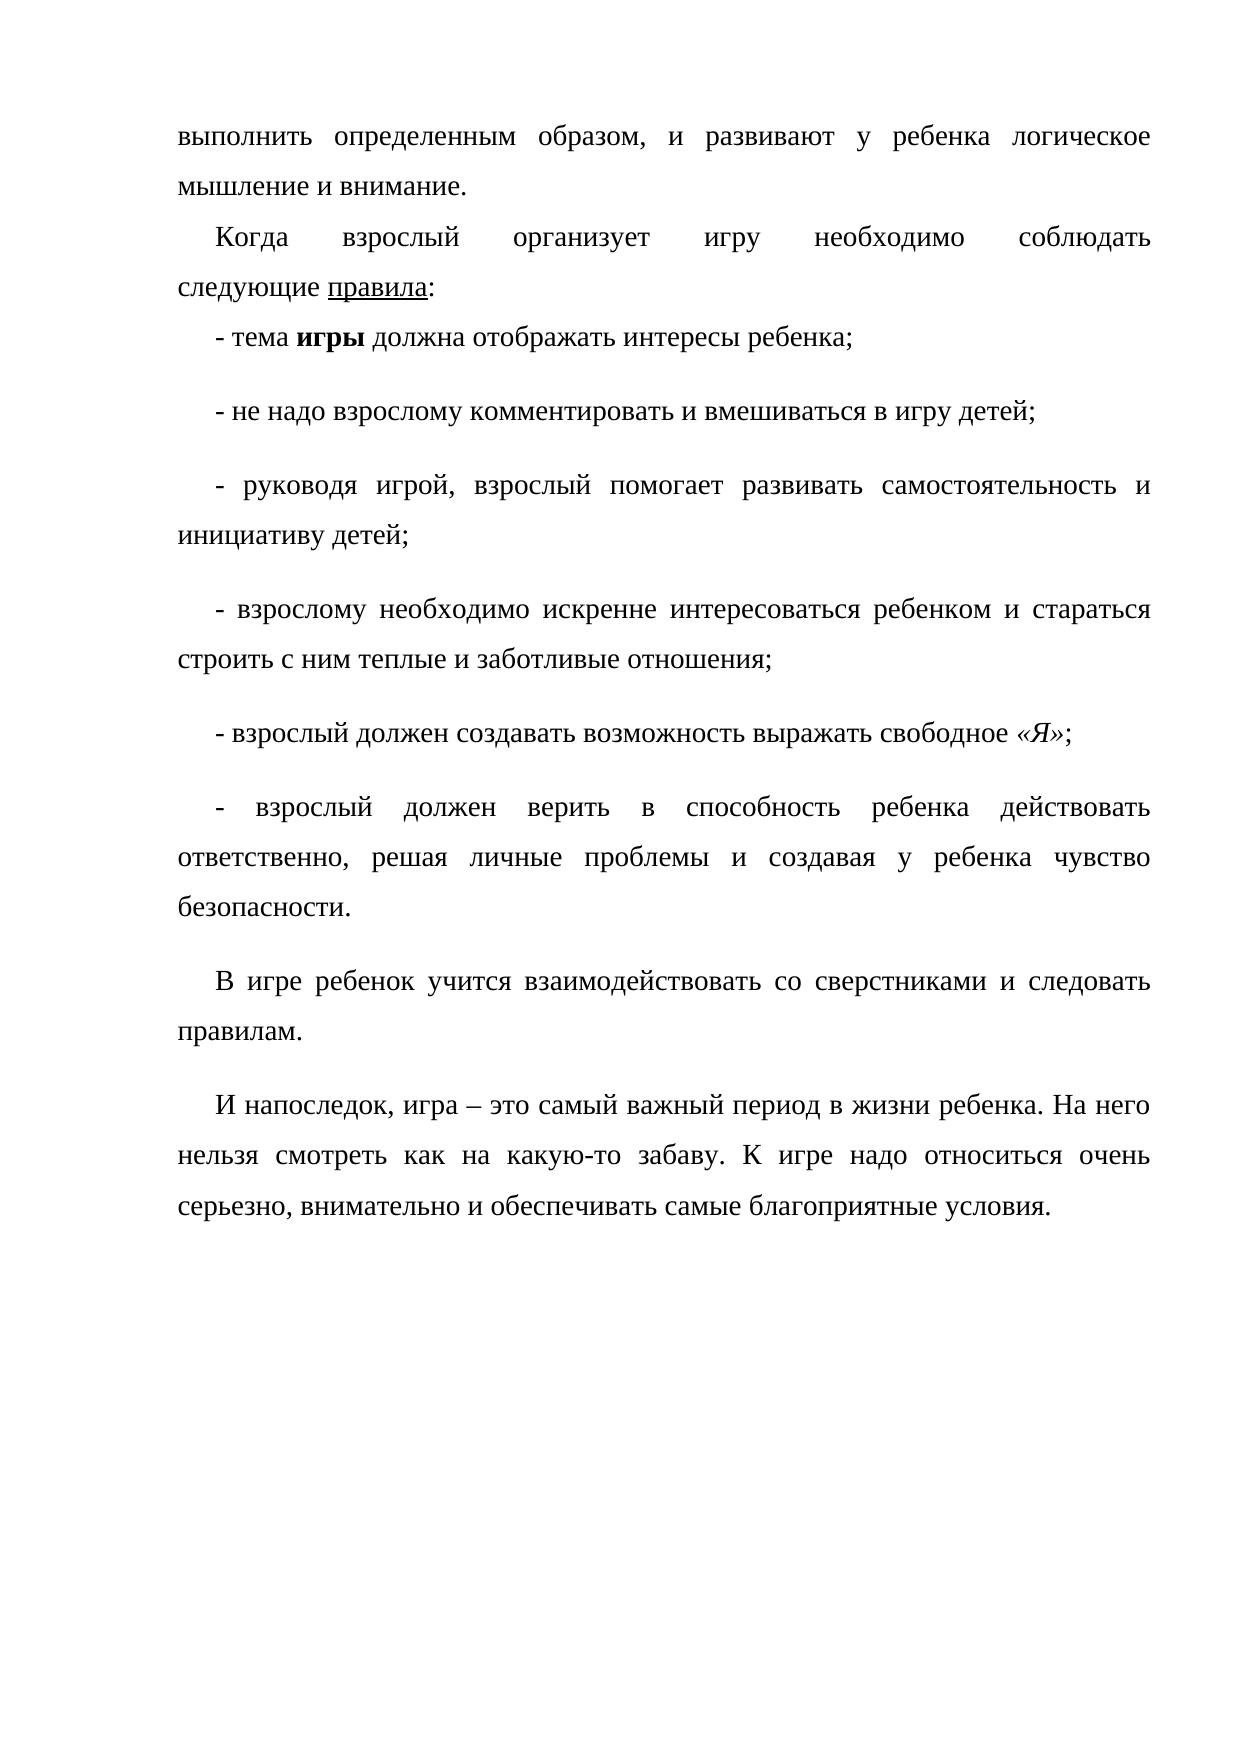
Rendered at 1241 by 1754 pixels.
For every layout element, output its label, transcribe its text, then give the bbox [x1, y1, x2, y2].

text - взрослый должен создавать возможность выражать свободное «Я»; [177, 715, 1152, 748]
text В игре ребенок учится взаимодействовать со сверстниками и следовать правилам. [177, 963, 1152, 1047]
text - не надо взрослому комментировать и вмешиваться в игру детей; [177, 393, 1152, 427]
text - тема игры должна отображать интересы ребенка; [177, 319, 1152, 353]
text - взрослый должен верить в способность ребенка действовать ответственно, решая личные проблемы и создавая у ребенка чувство безопасности. [177, 789, 1152, 923]
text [177, 118, 1152, 202]
text И напоследок, игра – это самый важный период в жизни ребенка. На него нельзя смотреть как на какую-то забаву. К игре надо относиться очень серьезно, внимательно и обеспечивать самые благоприятные условия. [177, 1087, 1152, 1221]
text Когда взрослый организует игру необходимо соблюдать следующие правила: [177, 219, 1152, 303]
text - взрослому необходимо искренне интересоваться ребенком и стараться строить с ним теплые и заботливые отношения; [177, 591, 1152, 675]
text - руководя игрой, взрослый помогает развивать самостоятельность и инициативу детей; [177, 467, 1152, 551]
